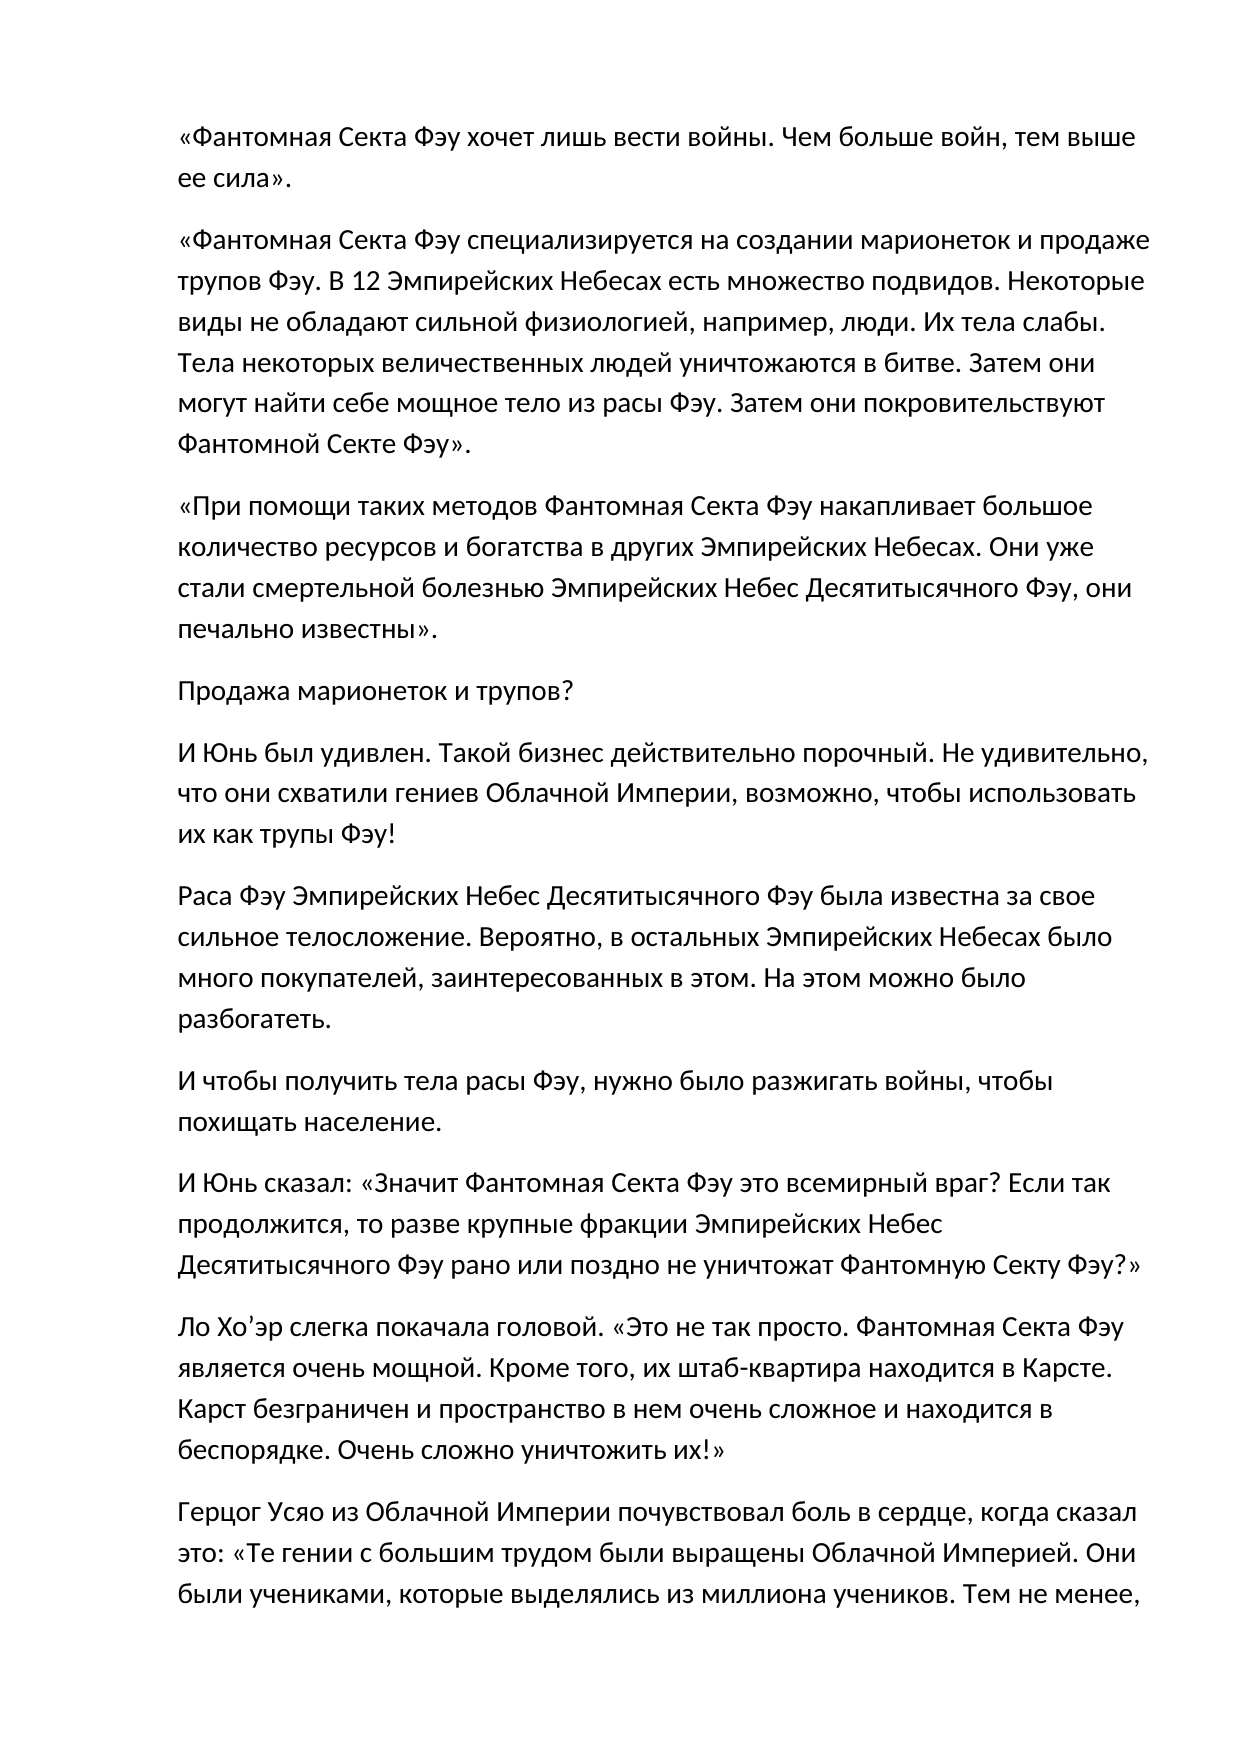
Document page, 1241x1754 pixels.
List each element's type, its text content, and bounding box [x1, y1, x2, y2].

text И Юнь сказал: «Значит Фантомная Секта Фэу это всемирный враг? Если так продолжится, то разве крупные фракции Эмпирейских Небес Десятитысячного Фэу рано или поздно не уничтожат Фантомную Секту Фэу?» [177, 1164, 1152, 1282]
text «Фантомная Секта Фэу хочет лишь вести войны. Чем больше войн, тем выше ее сила». [177, 118, 1152, 195]
text «Фантомная Секта Фэу специализируется на создании марионеток и продаже трупов Фэу. В 12 Эмпирейских Небесах есть множество подвидов. Некоторые виды не обладают сильной физиологией, например, люди. Их тела слабы. Тела некоторых величественных людей уничтожаются в битве. Затем они могут найти себе мощное тело из расы Фэу. Затем они покровительствуют Фантомной Секте Фэу». [177, 221, 1152, 461]
text Ло Хо’эр слегка покачала головой. «Это не так просто. Фантомная Секта Фэу является очень мощной. Кроме того, их штаб-квартира находится в Карсте. Карст безграничен и пространство в нем очень сложное и находится в беспорядке. Очень сложно уничтожить их!» [177, 1308, 1152, 1467]
text И Юнь был удивлен. Такой бизнес действительно порочный. Не удивительно, что они схватили гениев Облачной Империи, возможно, чтобы использовать их как трупы Фэу! [177, 734, 1152, 851]
text И чтобы получить тела расы Фэу, нужно было разжигать войны, чтобы похищать население. [177, 1062, 1152, 1138]
text Раса Фэу Эмпирейских Небес Десятитысячного Фэу была известна за свое сильное телосложение. Вероятно, в остальных Эмпирейских Небесах было много покупателей, заинтересованных в этом. На этом можно было разбогатеть. [177, 877, 1152, 1036]
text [177, 1493, 1152, 1610]
text «При помощи таких методов Фантомная Секта Фэу накапливает большое количество ресурсов и богатства в других Эмпирейских Небесах. Они уже стали смертельной болезнью Эмпирейских Небес Десятитысячного Фэу, они печально известны». [177, 487, 1152, 646]
text Продажа марионеток и трупов? [177, 672, 1152, 707]
